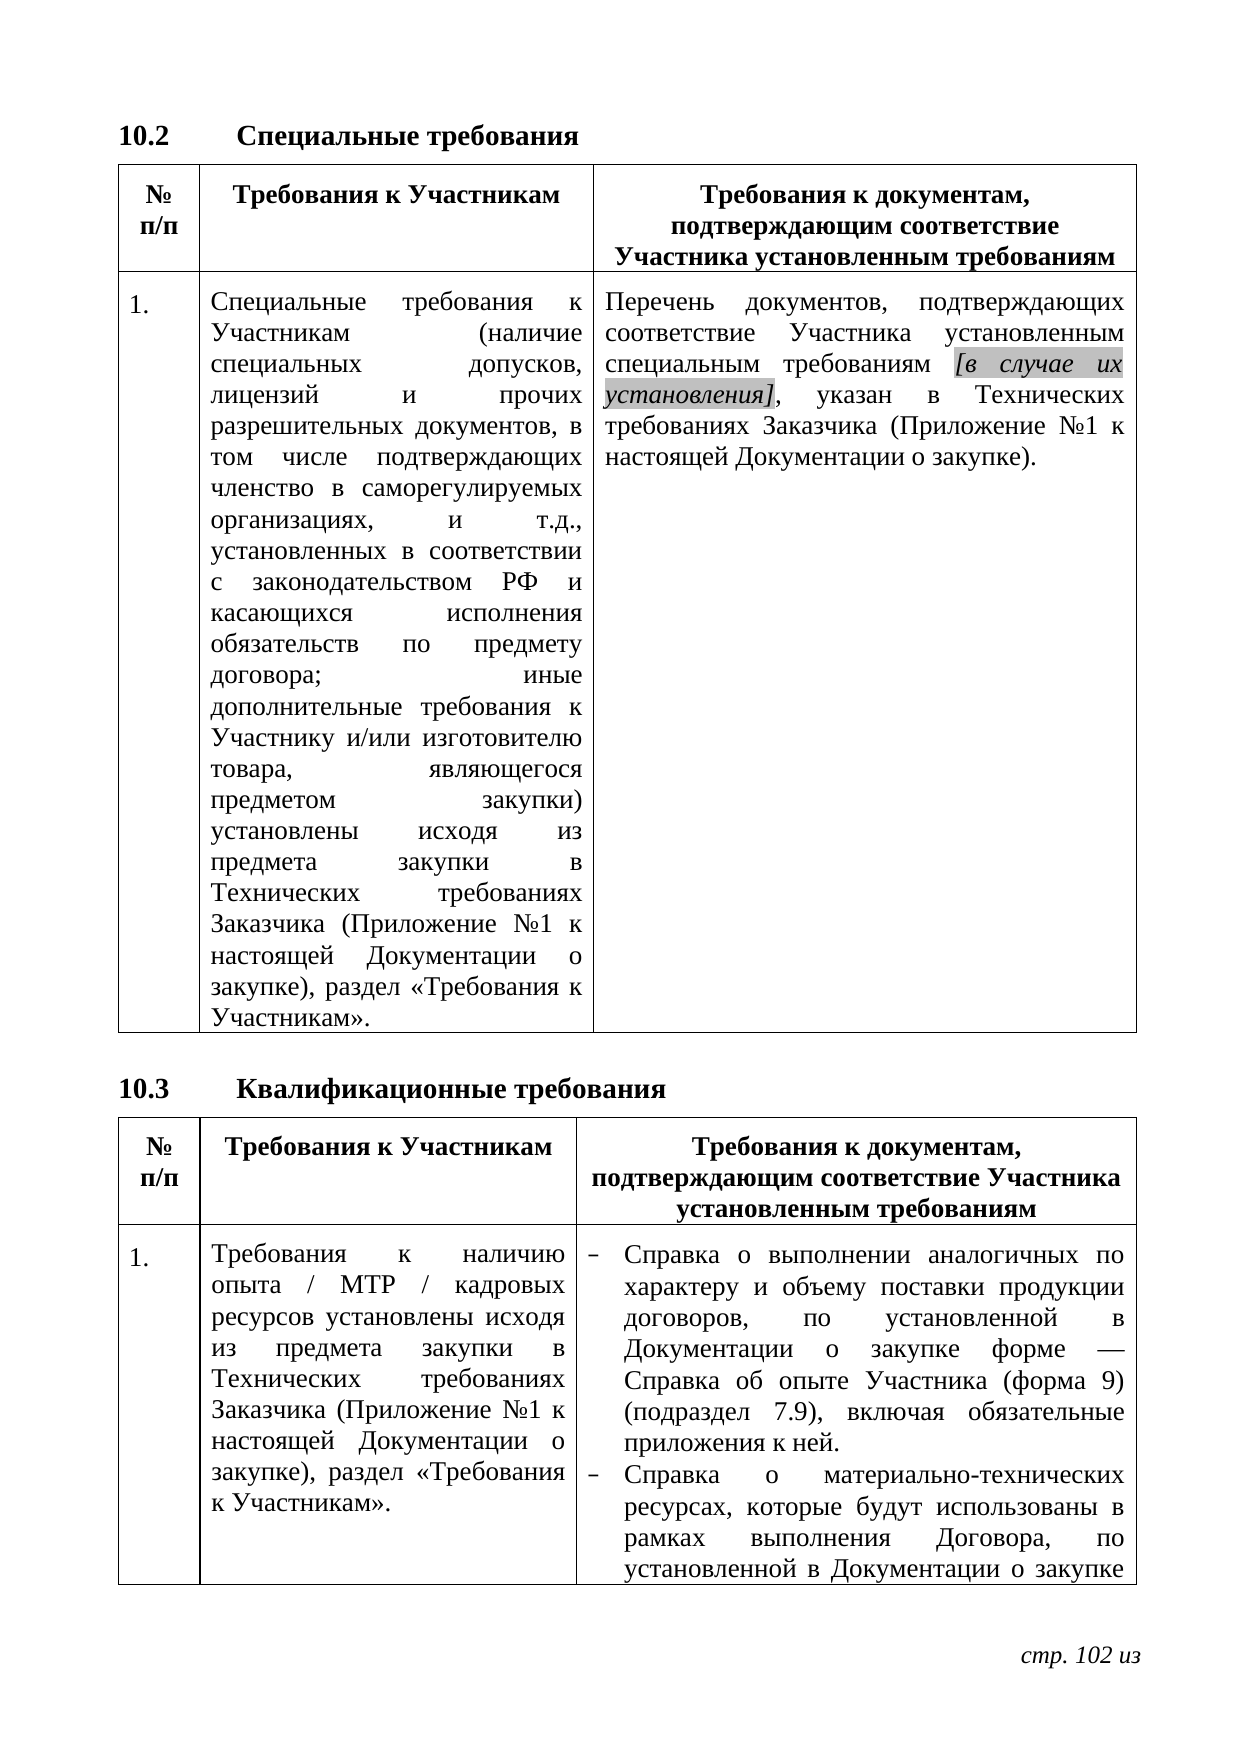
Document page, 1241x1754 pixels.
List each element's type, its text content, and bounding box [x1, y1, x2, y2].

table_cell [201, 1225, 576, 1584]
table_cell [119, 272, 199, 1032]
table_cell Специальные требования к Участникам (наличие специальных допусков, лицензий и прочих разрешительных документов, в том числе подтверждающих членство в саморегулируемых организациях, и т.д., установленных в соответствии с законодательством РФ и касающихся исполнения обязательств по предмету договора; иные дополнительные требования к Участнику и/или изготовителю товара, являющегося предметом закупки) установлены исходя из предмета закупки в Технических требованиях Заказчика (Приложение №1 к настоящей Документации о закупке), раздел «Требования к Участникам». [200, 272, 593, 1032]
table_header № п/п [119, 165, 199, 271]
table_header № п/п [119, 1118, 199, 1224]
subtitle Квалификационные требования [118, 1071, 1137, 1104]
subtitle Специальные требования [118, 118, 1137, 152]
table_header Требования к Участникам [201, 1118, 576, 1224]
table_cell [119, 1225, 199, 1584]
table_header Требования к Участникам [200, 165, 593, 271]
table_header Требования к документам, подтверждающим соответствие Участника установленным требованиям [577, 1118, 1136, 1224]
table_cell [577, 1225, 1136, 1584]
table_cell Перечень документов, подтверждающих соответствие Участника установленным специальным требованиям [в случае их установления], указан в Технических требованиях Заказчика (Приложение №1 к настоящей Документации о закупке). [594, 272, 1136, 1032]
table_header Требования к документам, подтверждающим соответствие Участника установленным требованиям [594, 165, 1136, 271]
